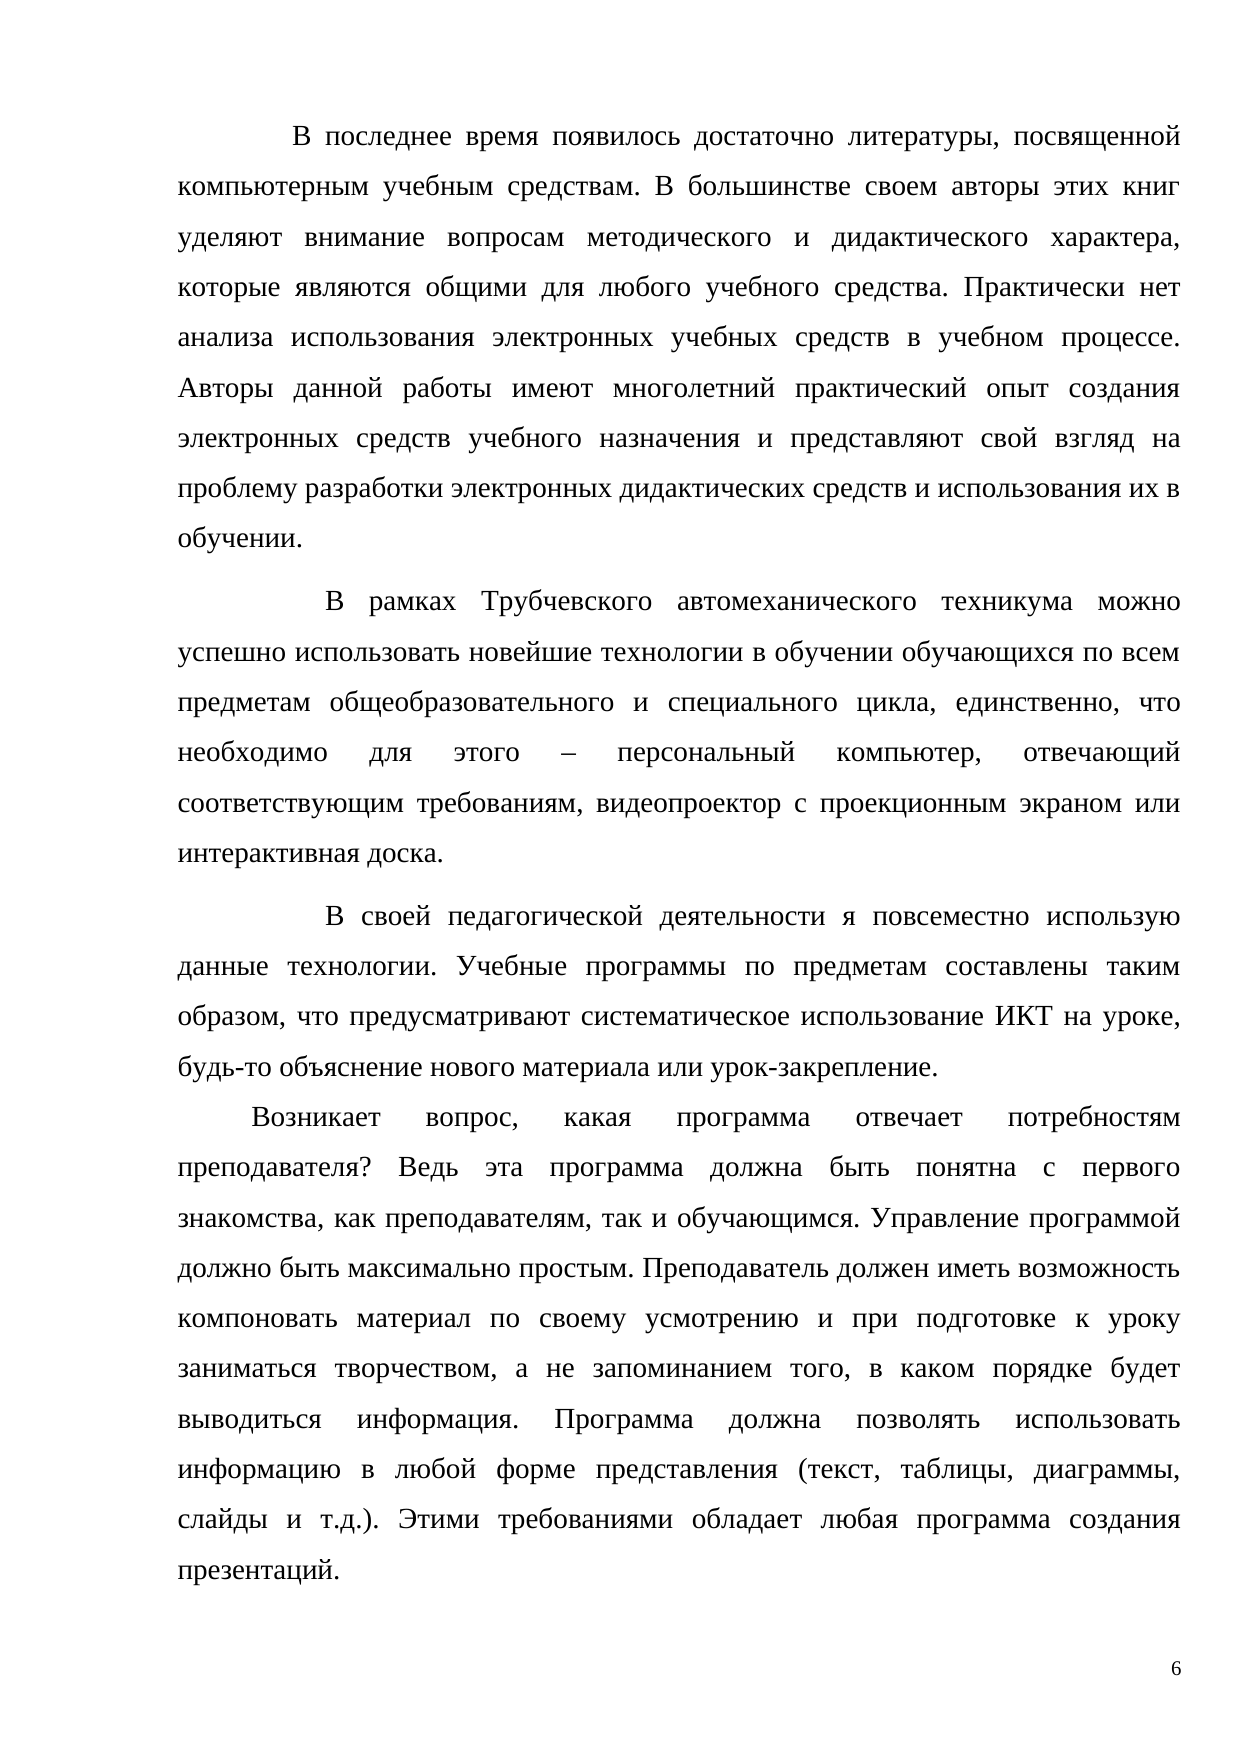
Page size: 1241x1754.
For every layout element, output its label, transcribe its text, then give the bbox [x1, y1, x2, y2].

text В своей педагогической деятельности я повсеместно использую данные технологии. Учебные программы по предметам составлены таким образом, что предусматривают систематическое использование ИКТ на уроке, будь-то объяснение нового материала или урок-закрепление. [177, 898, 1181, 1082]
text В последнее время появилось достаточно литературы, посвященной компьютерным учебным средствам. В большинстве своем авторы этих книг уделяют внимание вопросам методического и дидактического характера, которые являются общими для любого учебного средства. Практически нет анализа использования электронных учебных средств в учебном процессе. Авторы данной работы имеют многолетний практический опыт создания электронных средств учебного назначения и представляют свой взгляд на проблему разработки электронных дидактических средств и использования их в обучении. [177, 118, 1181, 554]
text Возникает вопрос, какая программа отвечает потребностям преподавателя? Ведь эта программа должна быть понятна с первого знакомства, как преподавателям, так и обучающимся. Управление программой должно быть максимально простым. Преподаватель должен иметь возможность компоновать материал по своему усмотрению и при подготовке к уроку заниматься творчеством, а не запоминанием того, в каком порядке будет выводиться информация. Программа должна позволять использовать информацию в любой форме представления (текст, таблицы, диаграммы, слайды и т.д.). Этими требованиями обладает любая программа создания презентаций. [177, 1099, 1181, 1585]
text В рамках Трубчевского автомеханического техникума можно успешно использовать новейшие технологии в обучении обучающихся по всем предметам общеобразовательного и специального цикла, единственно, что необходимо для этого – персональный компьютер, отвечающий соответствующим требованиям, видеопроектор с проекционным экраном или интерактивная доска. [177, 583, 1181, 868]
